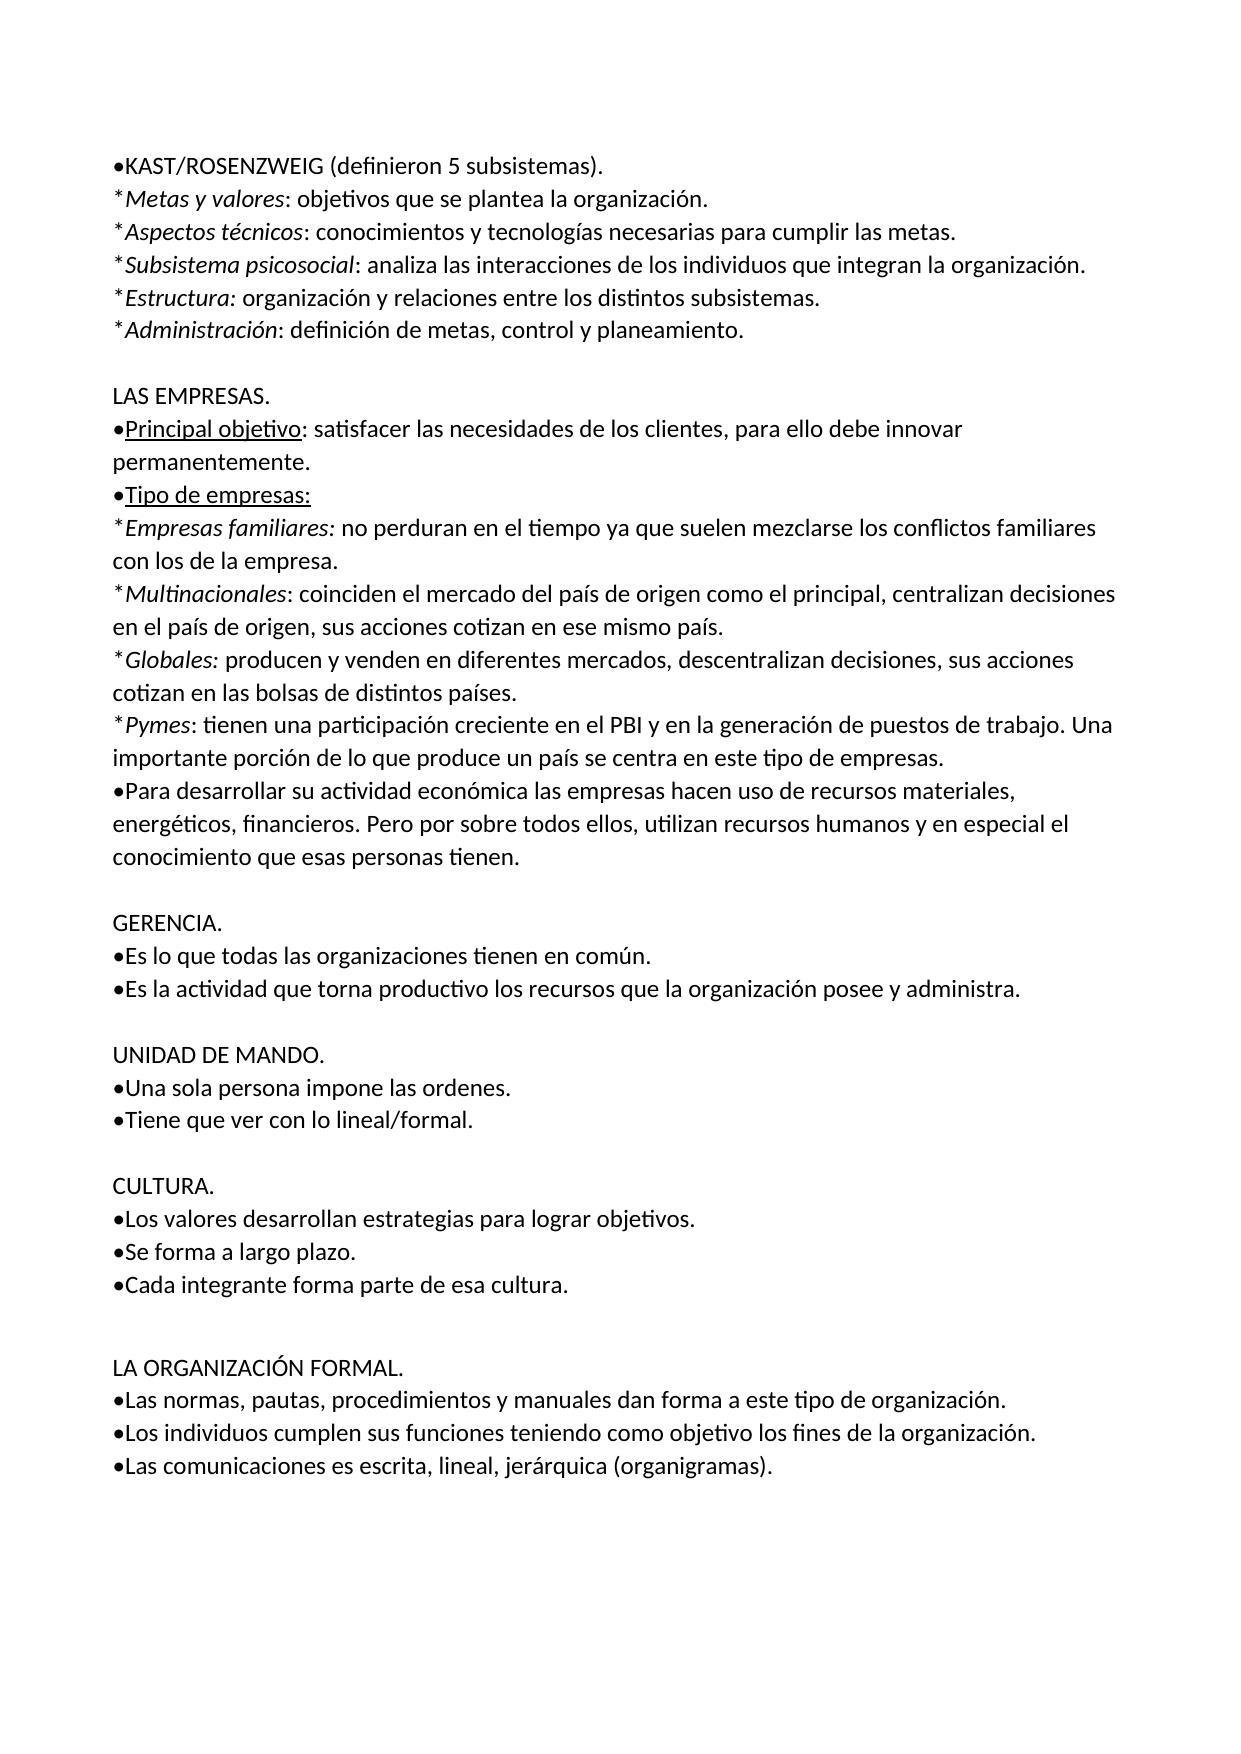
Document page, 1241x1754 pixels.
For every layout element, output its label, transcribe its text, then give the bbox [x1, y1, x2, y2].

text •Es lo que todas las organizaciones tienen en común. [112, 940, 1128, 971]
text •Las comunicaciones es escrita, lineal, jerárquica (organigramas). [112, 1450, 1128, 1481]
text *Metas y valores: objetivos que se plantea la organización. [112, 183, 1128, 213]
text *Administración: definición de metas, control y planeamiento. [112, 314, 1128, 345]
text UNIDAD DE MANDO. [112, 1039, 1128, 1069]
text *Empresas familiares: no perduran en el tiempo ya que suelen mezclarse los conflictos familiares con los de la empresa. [112, 512, 1128, 576]
text LAS EMPRESAS. [112, 380, 1128, 411]
text *Subsistema psicosocial: analiza las interacciones de los individuos que integran la organización. [112, 249, 1128, 279]
text CULTURA. [112, 1170, 1128, 1201]
text •Se forma a largo plazo. [112, 1236, 1128, 1267]
text •Una sola persona impone las ordenes. [112, 1072, 1128, 1102]
text •Cada integrante forma parte de esa cultura. [112, 1269, 1128, 1300]
text •Principal objetivo: satisfacer las necesidades de los clientes, para ello debe innovar permanentemente. [112, 413, 1128, 477]
text *Globales: producen y venden en diferentes mercados, descentralizan decisiones, sus acciones cotizan en las bolsas de distintos países. [112, 644, 1128, 707]
text LA ORGANIZACIÓN FORMAL. [112, 1352, 1128, 1382]
text •Los individuos cumplen sus funciones teniendo como objetivo los fines de la organización. [112, 1417, 1128, 1448]
text •Es la actividad que torna productivo los recursos que la organización posee y administra. [112, 973, 1128, 1003]
text •Para desarrollar su actividad económica las empresas hacen uso de recursos materiales, energéticos, financieros. Pero por sobre todos ellos, utilizan recursos humanos y en especial el conocimiento que esas personas tienen. [112, 775, 1128, 872]
text •Tiene que ver con lo lineal/formal. [112, 1104, 1128, 1135]
text *Estructura: organización y relaciones entre los distintos subsistemas. [112, 282, 1128, 312]
text •Las normas, pautas, procedimientos y manuales dan forma a este tipo de organización. [112, 1384, 1128, 1415]
text GERENCIA. [112, 907, 1128, 938]
text •Tipo de empresas: [112, 479, 1128, 510]
text *Multinacionales: coinciden el mercado del país de origen como el principal, centralizan decisiones en el país de origen, sus acciones cotizan en ese mismo país. [112, 578, 1128, 641]
text •Los valores desarrollan estrategias para lograr objetivos. [112, 1203, 1128, 1234]
text *Pymes: tienen una participación creciente en el PBI y en la generación de puestos de trabajo. Una importante porción de lo que produce un país se centra en este tipo de empresas. [112, 709, 1128, 773]
text •KAST/ROSENZWEIG (definieron 5 subsistemas). [112, 150, 1128, 181]
text *Aspectos técnicos: conocimientos y tecnologías necesarias para cumplir las metas. [112, 216, 1128, 246]
